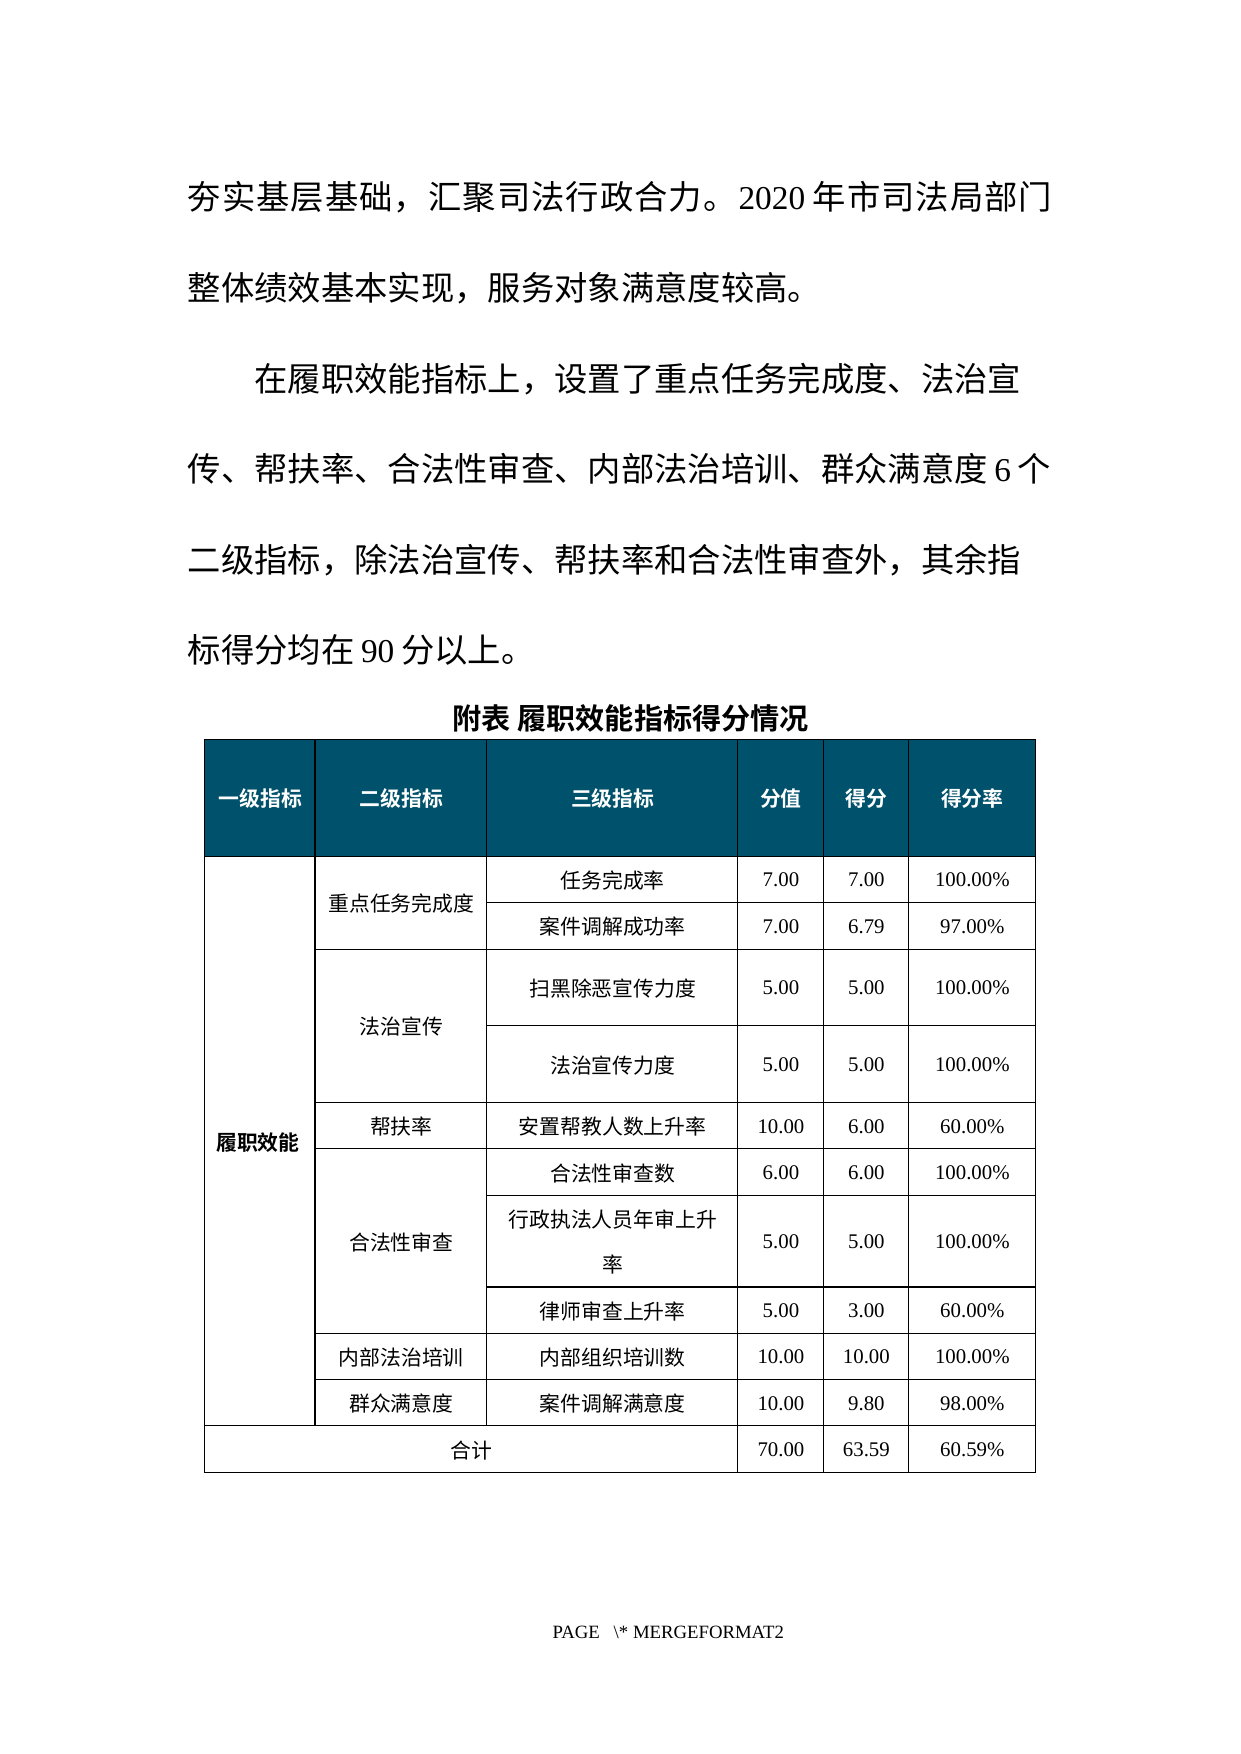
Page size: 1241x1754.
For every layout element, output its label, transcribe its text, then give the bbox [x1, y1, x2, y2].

table_cell 100.00% [909, 1026, 1035, 1102]
table_cell 6.00 [738, 1149, 823, 1195]
table_cell 70.00 [738, 1426, 823, 1472]
table_cell 5.00 [824, 1026, 908, 1102]
table_cell 5.00 [738, 1026, 823, 1102]
table_cell 63.59 [824, 1426, 908, 1472]
table_cell 10.00 [824, 1334, 908, 1379]
table_cell 群众满意度 [316, 1380, 486, 1425]
table_cell 5.00 [738, 1288, 823, 1333]
table_cell 5.00 [738, 1196, 823, 1286]
text 在履职效能指标上，设置了重点任务完成度、法治宣传、帮扶率、合法性审查、内部法治培训、群众满意度6个二级指标，除法治宣传、帮扶率和合法性审查外，其余指标得分均在90分以上。 [187, 331, 1053, 694]
table_cell 任务完成率 [487, 857, 737, 902]
table_cell 97.00% [909, 903, 1035, 948]
table_cell 100.00% [909, 857, 1035, 902]
table_cell 10.00 [738, 1380, 823, 1425]
table_cell 60.59% [909, 1426, 1035, 1472]
table_cell 合法性审查 [316, 1149, 486, 1333]
table_cell 法治宣传力度 [487, 1026, 737, 1102]
table_cell 帮扶率 [316, 1103, 486, 1148]
table_cell 案件调解成功率 [487, 903, 737, 948]
table_cell 10.00 [738, 1334, 823, 1379]
table_cell 6.00 [824, 1149, 908, 1195]
table_cell 5.00 [738, 950, 823, 1025]
table_cell 6.79 [824, 903, 908, 948]
text 附表 履职效能指标得分情况 [187, 694, 1053, 739]
table_cell 行政执法人员年审上升率 [487, 1196, 737, 1286]
table_header 得分 [824, 740, 908, 856]
table_cell 100.00% [909, 1334, 1035, 1379]
table_cell 10.00 [738, 1103, 823, 1148]
table_cell 7.00 [738, 857, 823, 902]
table_cell 履职效能 [205, 857, 314, 1425]
table_cell 98.00% [909, 1380, 1035, 1425]
table_header 二级指标 [316, 740, 486, 856]
table_cell 法治宣传 [316, 950, 486, 1102]
table_header 三级指标 [487, 740, 737, 856]
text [187, 150, 1053, 331]
table_cell 3.00 [824, 1288, 908, 1333]
table_cell 60.00% [909, 1103, 1035, 1148]
table_cell 内部组织培训数 [487, 1334, 737, 1379]
table_cell 合法性审查数 [487, 1149, 737, 1195]
table_cell 安置帮教人数上升率 [487, 1103, 737, 1148]
table_header 得分率 [909, 740, 1035, 856]
table_cell 合计 [205, 1426, 737, 1472]
table_cell 9.80 [824, 1380, 908, 1425]
table_cell 7.00 [824, 857, 908, 902]
table_cell 5.00 [824, 950, 908, 1025]
table_cell 扫黑除恶宣传力度 [487, 950, 737, 1025]
table_cell 重点任务完成度 [316, 857, 486, 948]
table_cell 6.00 [824, 1103, 908, 1148]
table_cell 100.00% [909, 950, 1035, 1025]
table_cell 100.00% [909, 1149, 1035, 1195]
table_cell 案件调解满意度 [487, 1380, 737, 1425]
table_header 分值 [738, 740, 823, 856]
table_cell 5.00 [824, 1196, 908, 1286]
table_cell 100.00% [909, 1196, 1035, 1286]
table_cell 60.00% [909, 1288, 1035, 1333]
table_cell 7.00 [738, 903, 823, 948]
table_cell 内部法治培训 [316, 1334, 486, 1379]
table_header 一级指标 [205, 740, 314, 856]
table_cell 律师审查上升率 [487, 1288, 737, 1333]
